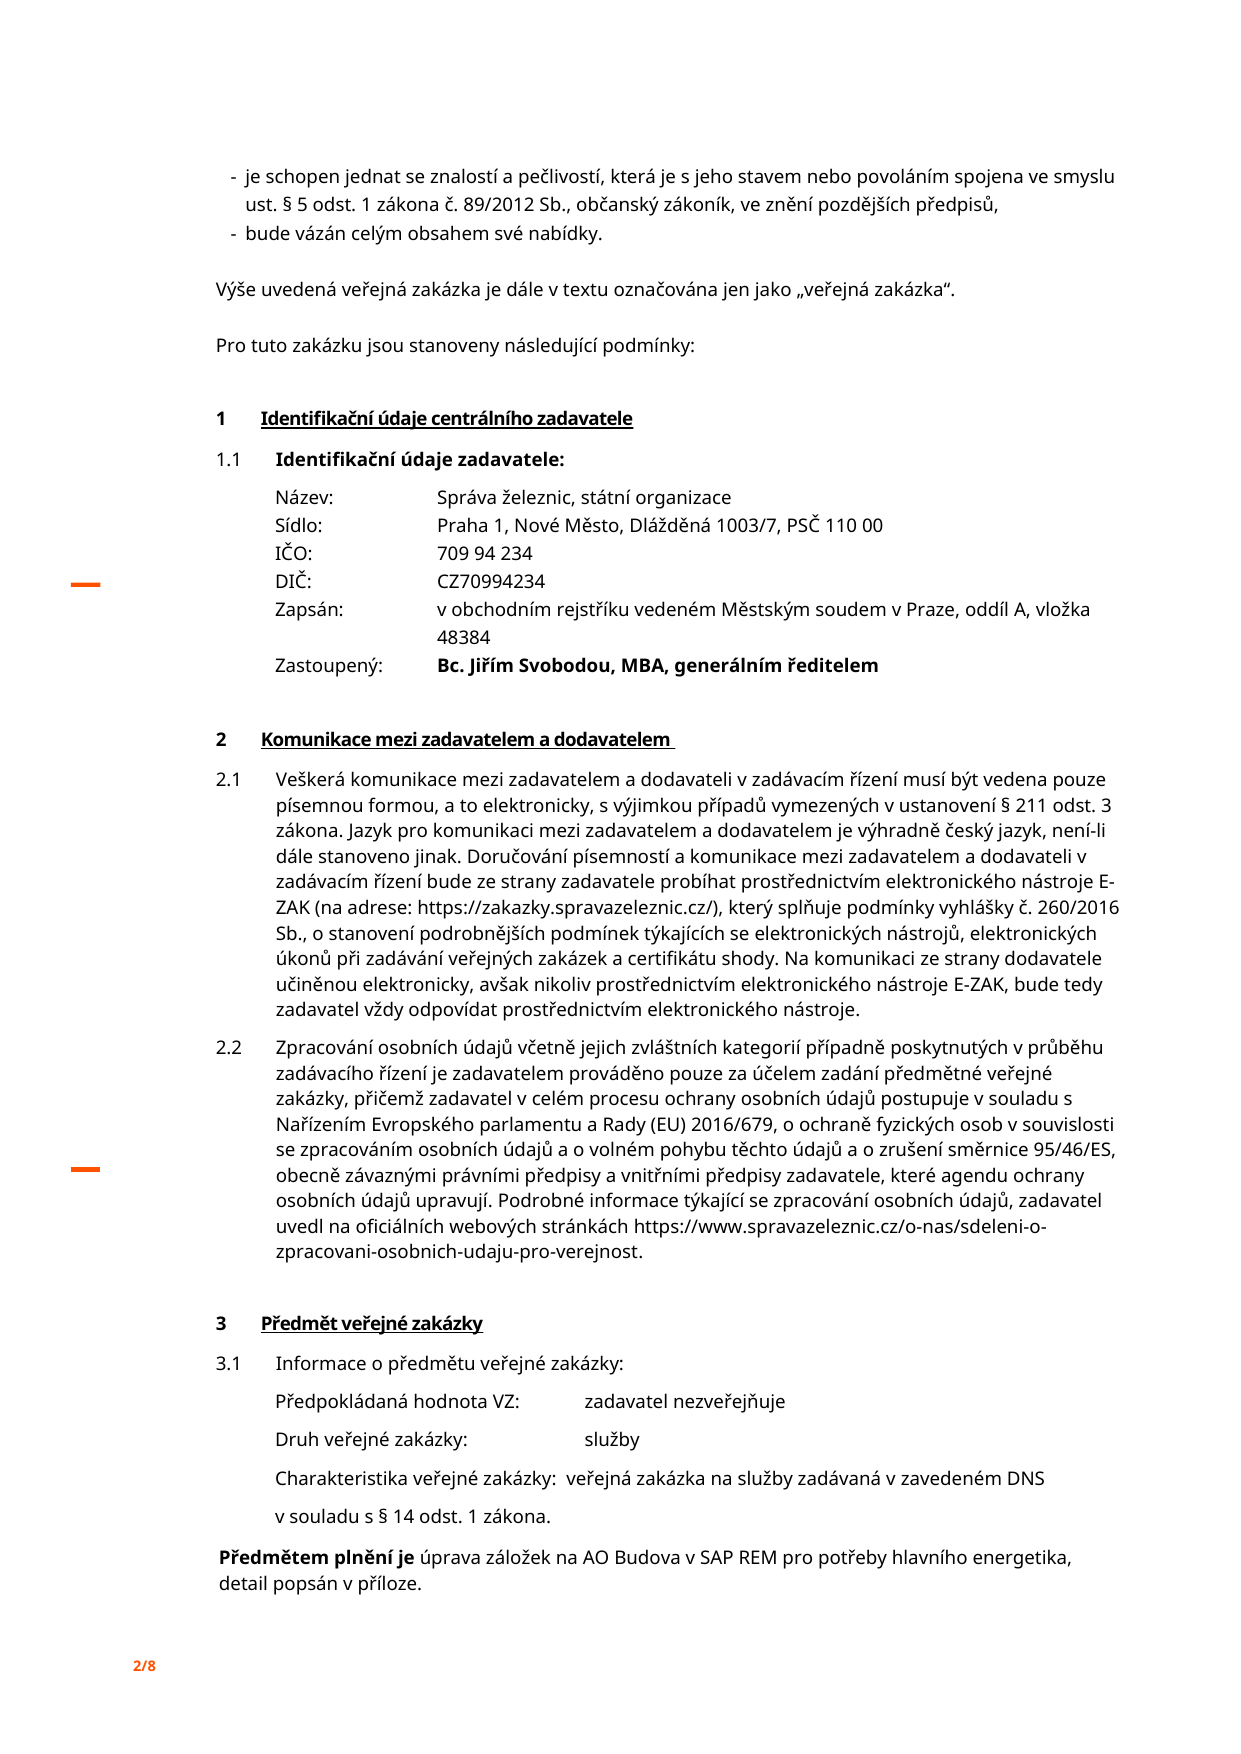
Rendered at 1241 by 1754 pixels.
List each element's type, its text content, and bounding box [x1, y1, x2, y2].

text Druh veřejné zakázky: služby [275, 1427, 1122, 1452]
text Charakteristika veřejné zakázky: veřejná zakázka na služby zadávaná v zavedeném DNS v souladu s § 14 odst. 1 zákona. [275, 1465, 1122, 1529]
text DIČ: CZ70994234 [275, 568, 1122, 594]
subtitle Identifikační údaje centrálního zadavatele [216, 406, 1122, 431]
text Pro tuto zakázku jsou stanoveny následující podmínky: [216, 332, 1122, 357]
text Předpokládaná hodnota VZ: zadavatel nezveřejňuje [275, 1388, 1122, 1414]
subtitle Identifikační údaje zadavatele: [216, 446, 1122, 472]
text Název: Správa železnic, státní organizace [275, 484, 1122, 510]
text Sídlo: Praha 1, Nové Město, Dlážděná 1003/7, PSČ 110 00 [275, 512, 1122, 538]
subtitle Předmět veřejné zakázky [216, 1310, 1122, 1336]
text IČO: 709 94 234 [275, 540, 1122, 566]
text Zastoupený: Bc. Jiřím Svobodou, MBA, generálním ředitelem [275, 652, 1122, 678]
text Zapsán: v obchodním rejstříku vedeném Městským soudem v Praze, oddíl A, vložka 48384 [275, 596, 1122, 650]
subtitle Zpracování osobních údajů včetně jejich zvláštních kategorií případně poskytnutých v průběhu zadávacího řízení je zadavatelem prováděno pouze za účelem zadání předmětné veřejné zakázky, přičemž zadavatel v celém procesu ochrany osobních údajů postupuje v souladu s Nařízením Evropského parlamentu a Rady (EU) 2016/679, o ochraně fyzických osob v souvislosti se zpracováním osobních údajů a o volném pohybu těchto údajů a o zrušení směrnice 95/46/ES, obecně závaznými právními předpisy a vnitřními předpisy zadavatele, které agendu ochrany osobních údajů upravují. Podrobné informace týkající se zpracování osobních údajů, zadavatel uvedl na oficiálních webových stránkách https://www.spravazeleznic.cz/o-nas/sdeleni-o-zpracovani-osobnich-udaju-pro-verejnost. [216, 1034, 1122, 1264]
subtitle Informace o předmětu veřejné zakázky: [216, 1351, 1122, 1376]
text Předmětem plnění je úprava záložek na AO Budova v SAP REM pro potřeby hlavního energetika, detail popsán v příloze. [219, 1544, 1119, 1595]
text - bude vázán celým obsahem své nabídky. [230, 220, 1122, 245]
text Výše uvedená veřejná zakázka je dále v textu označována jen jako „veřejná zakázka“. [216, 276, 1122, 301]
subtitle Komunikace mezi zadavatelem a dodavatelem [216, 726, 1122, 752]
text - je schopen jednat se znalostí a pečlivostí, která je s jeho stavem nebo povoláním spojena ve smyslu ust. § 5 odst. 1 zákona č. 89/2012 Sb., občanský zákoník, ve znění pozdějších předpisů, [230, 164, 1122, 217]
subtitle Veškerá komunikace mezi zadavatelem a dodavateli v zadávacím řízení musí být vedena pouze písemnou formou, a to elektronicky, s výjimkou případů vymezených v ustanovení § 211 odst. 3 zákona. Jazyk pro komunikaci mezi zadavatelem a dodavatelem je výhradně český jazyk, není-li dále stanoveno jinak. Doručování písemností a komunikace mezi zadavatelem a dodavateli v zadávacím řízení bude ze strany zadavatele probíhat prostřednictvím elektronického nástroje E-ZAK (na adrese: https://zakazky.spravazeleznic.cz/), který splňuje podmínky vyhlášky č. 260/2016 Sb., o stanovení podrobnějších podmínek týkajících se elektronických nástrojů, elektronických úkonů při zadávání veřejných zakázek a certifikátu shody. Na komunikaci ze strany dodavatele učiněnou elektronicky, avšak nikoliv prostřednictvím elektronického nástroje E-ZAK, bude tedy zadavatel vždy odpovídat prostřednictvím elektronického nástroje. [216, 767, 1122, 1022]
